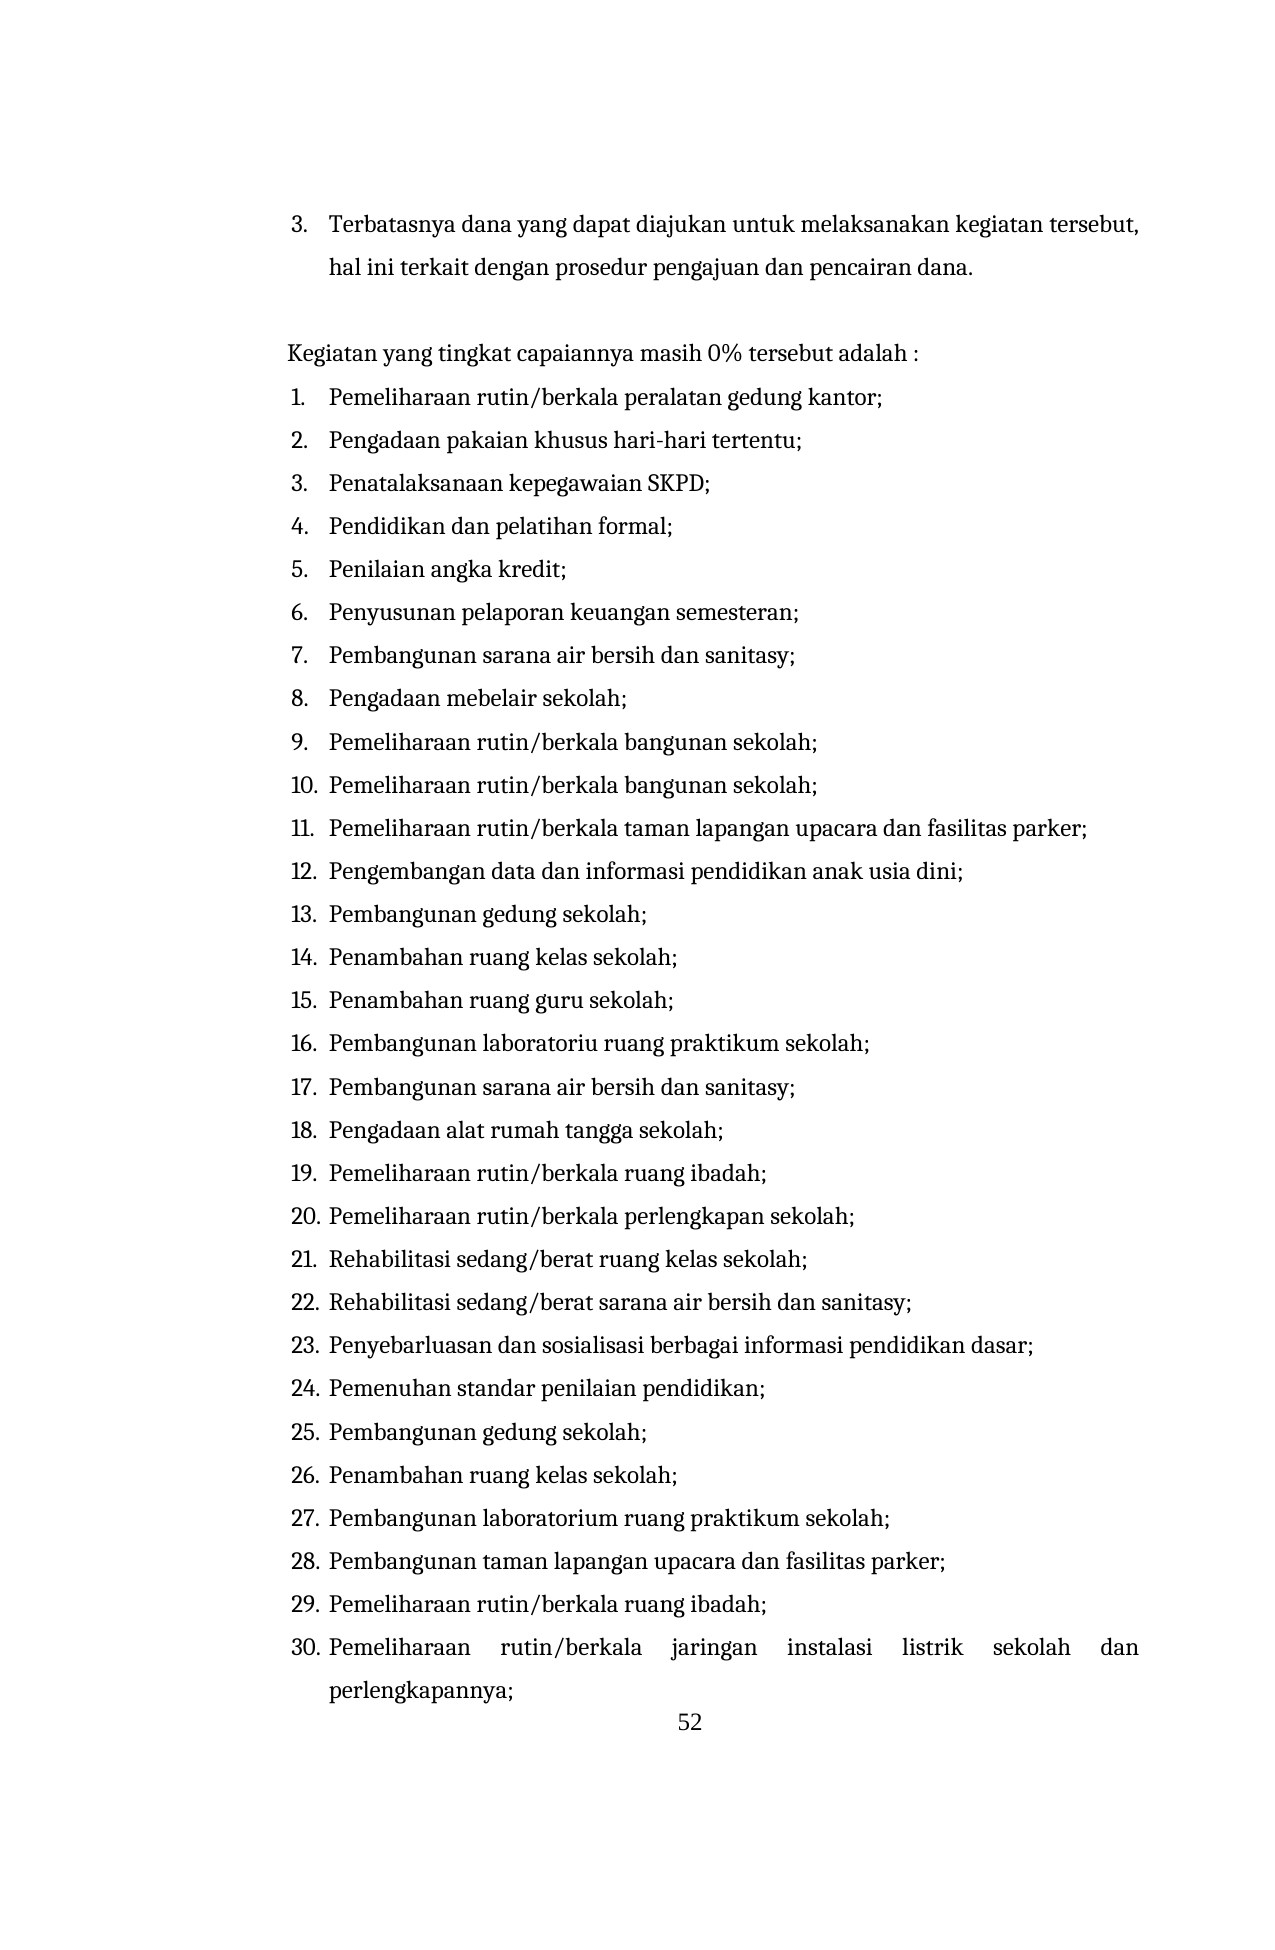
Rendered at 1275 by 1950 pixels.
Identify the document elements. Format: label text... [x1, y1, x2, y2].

list Pengadaan mebelair sekolah; [291, 684, 1140, 713]
list Pengadaan alat rumah tangga sekolah; [291, 1116, 1140, 1144]
list Pengadaan pakaian khusus hari-hari tertentu; [291, 426, 1140, 454]
list Pemenuhan standar penilaian pendidikan; [291, 1374, 1140, 1403]
list Penyusunan pelaporan keuangan semesteran; [291, 598, 1140, 627]
list Pemeliharaan rutin/berkala jaringan instalasi listrik sekolah dan perlengkapannya; [291, 1633, 1140, 1705]
list Pemeliharaan rutin/berkala ruang ibadah; [291, 1590, 1140, 1619]
list Rehabilitasi sedang/berat sarana air bersih dan sanitasy; [291, 1288, 1140, 1317]
list Pembangunan laboratorium ruang praktikum sekolah; [291, 1504, 1140, 1532]
list Penilaian angka kredit; [291, 555, 1140, 584]
list Pembangunan laboratoriu ruang praktikum sekolah; [291, 1029, 1140, 1058]
list Penambahan ruang guru sekolah; [291, 986, 1140, 1015]
list Pembangunan taman lapangan upacara dan fasilitas parker; [291, 1547, 1140, 1576]
list Terbatasnya dana yang dapat diajukan untuk melaksanakan kegiatan tersebut, hal ini terkait dengan prosedur pengajuan dan pencairan dana. [291, 210, 1140, 282]
list Pemeliharaan rutin/berkala taman lapangan upacara dan fasilitas parker; [291, 814, 1140, 842]
list Pemeliharaan rutin/berkala peralatan gedung kantor; [291, 382, 1140, 411]
list Pembangunan gedung sekolah; [291, 900, 1140, 929]
list Rehabilitasi sedang/berat ruang kelas sekolah; [291, 1245, 1140, 1274]
list Pembangunan gedung sekolah; [291, 1417, 1140, 1446]
list Pembangunan sarana air bersih dan sanitasy; [291, 641, 1140, 670]
list Pemeliharaan rutin/berkala perlengkapan sekolah; [291, 1202, 1140, 1231]
list Pemeliharaan rutin/berkala bangunan sekolah; [291, 771, 1140, 799]
list Pendidikan dan pelatihan formal; [291, 512, 1140, 541]
list Pemeliharaan rutin/berkala ruang ibadah; [291, 1159, 1140, 1187]
list Penambahan ruang kelas sekolah; [291, 1461, 1140, 1489]
list Penambahan ruang kelas sekolah; [291, 943, 1140, 972]
list Pembangunan sarana air bersih dan sanitasy; [291, 1072, 1140, 1101]
list Pemeliharaan rutin/berkala bangunan sekolah; [291, 727, 1140, 756]
list Penyebarluasan dan sosialisasi berbagai informasi pendidikan dasar; [291, 1331, 1140, 1360]
list Pengembangan data dan informasi pendidikan anak usia dini; [291, 857, 1140, 886]
list Penatalaksanaan kepegawaian SKPD; [291, 469, 1140, 497]
text Kegiatan yang tingkat capaiannya masih 0% tersebut adalah : [287, 339, 1140, 368]
